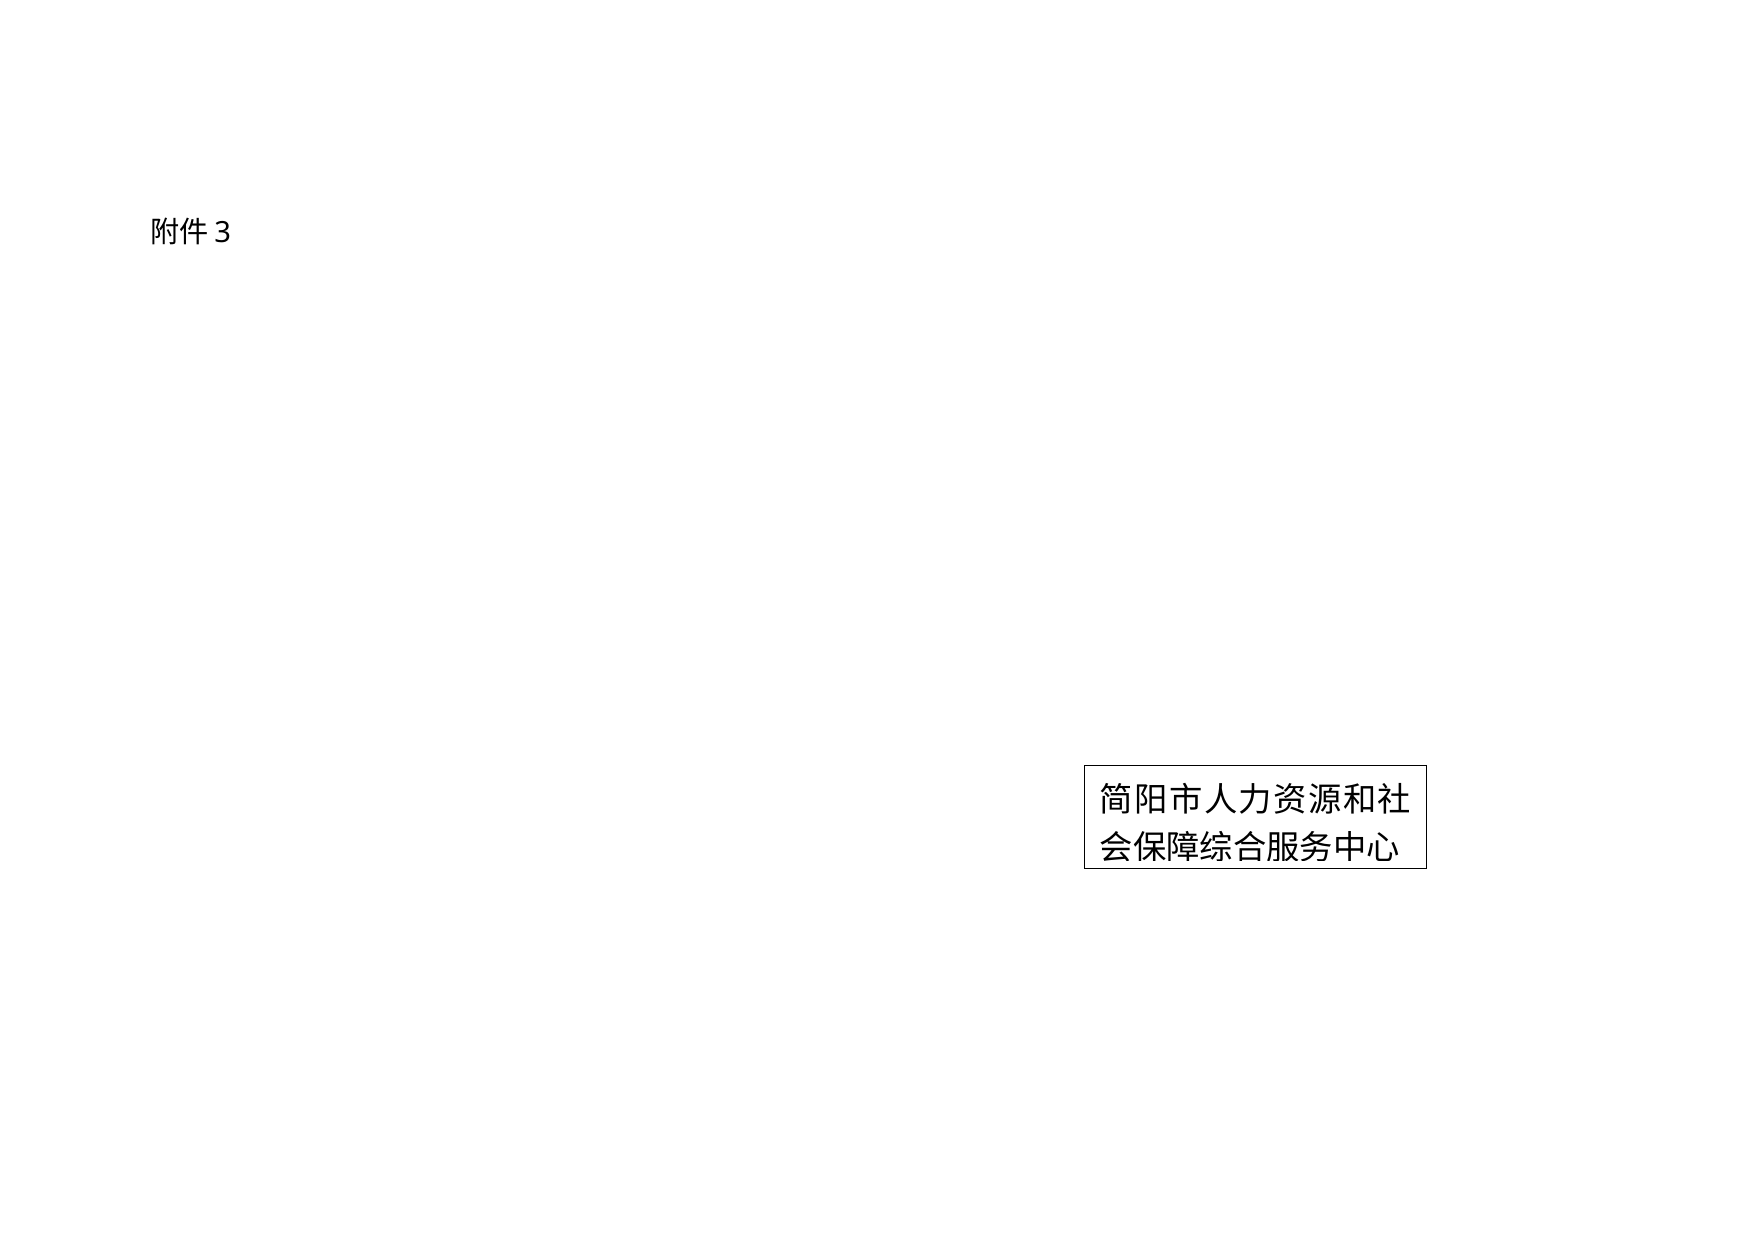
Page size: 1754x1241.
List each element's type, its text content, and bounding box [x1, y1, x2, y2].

text 附件3 [150, 198, 1604, 263]
